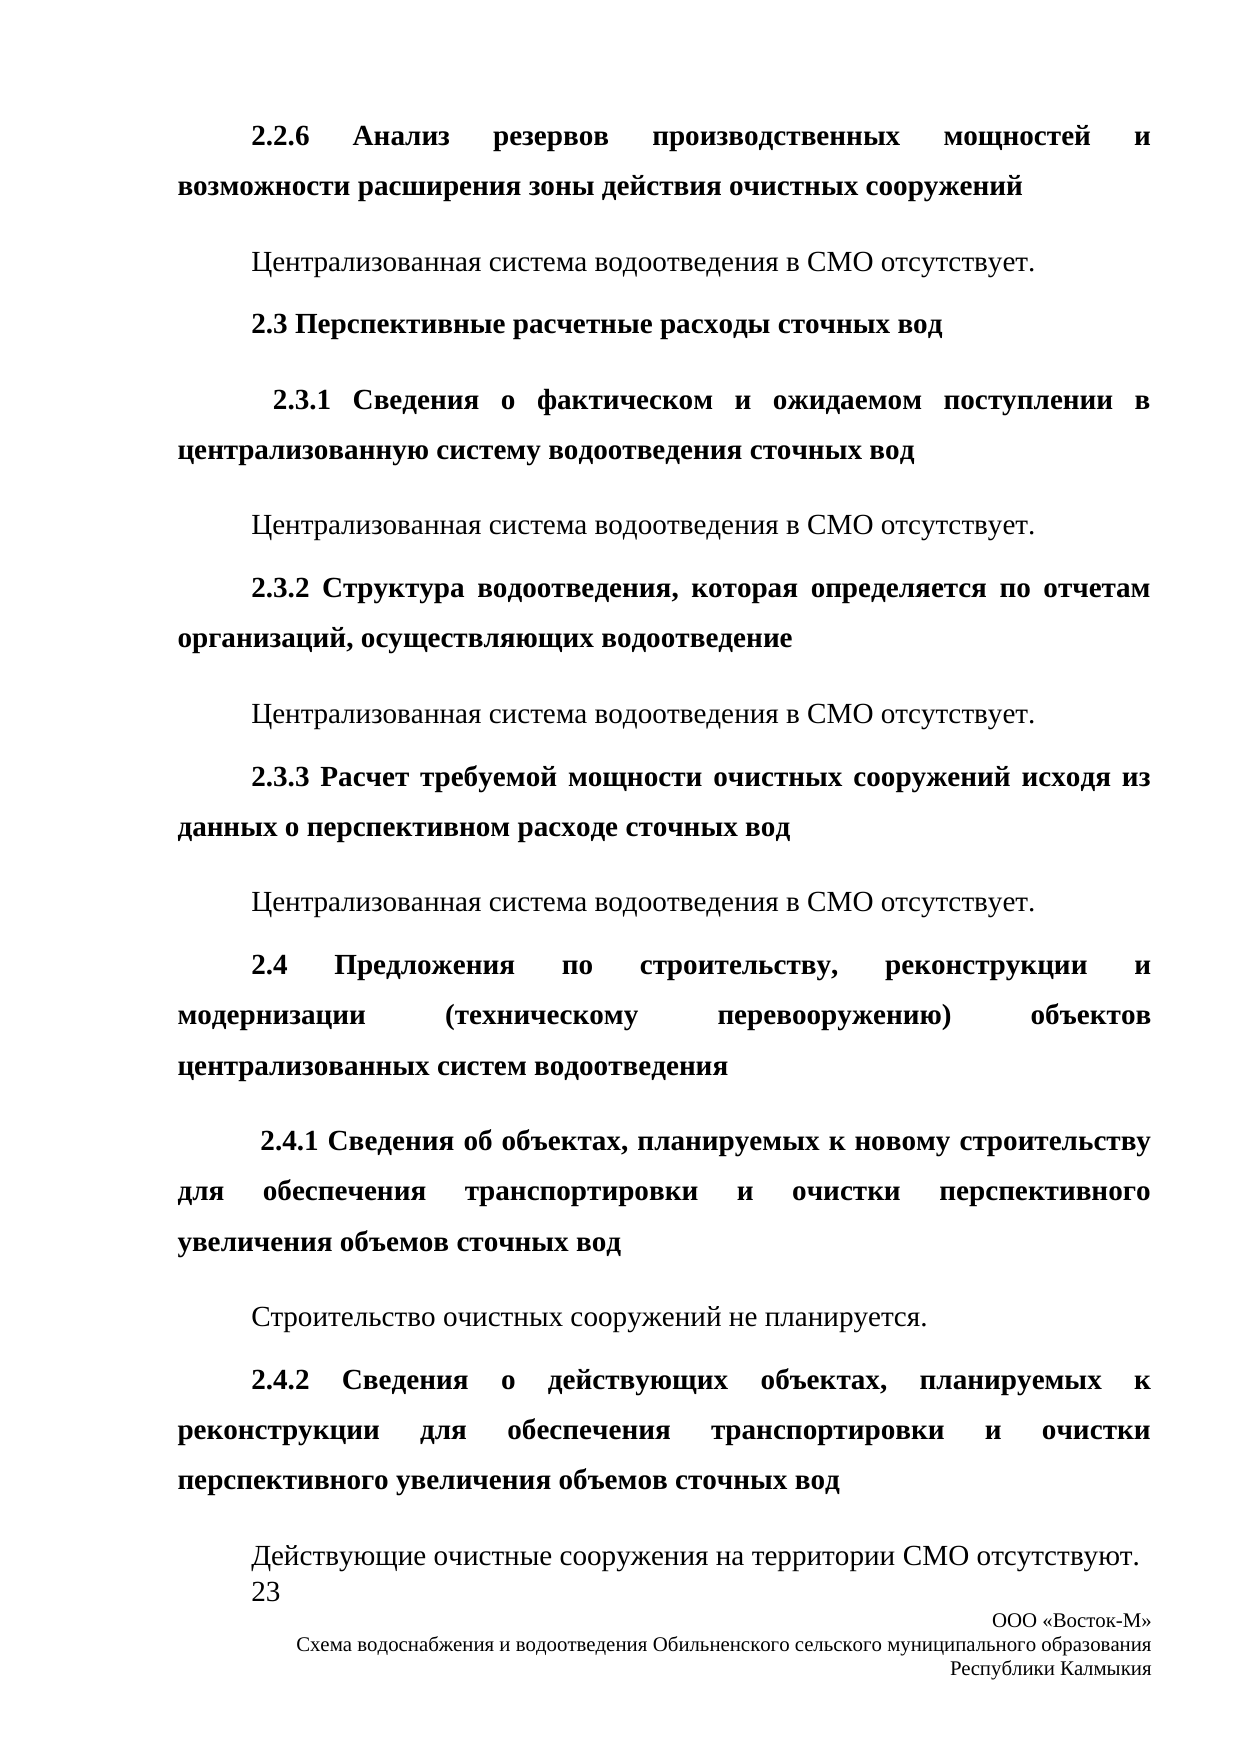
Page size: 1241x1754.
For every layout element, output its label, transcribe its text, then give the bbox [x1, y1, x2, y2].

subtitle 2.4 Предложения по строительству, реконструкции и модернизации (техническому перевооружению) объектов централизованных систем водоотведения [177, 947, 1152, 1081]
text Централизованная система водоотведения в СМО отсутствует. [177, 884, 1152, 918]
subtitle 2.4.1 Сведения об объектах, планируемых к новому строительству для обеспечения транспортировки и очистки перспективного увеличения объемов сточных вод [177, 1123, 1152, 1257]
subtitle 2.3.3 Расчет требуемой мощности очистных сооружений исходя из данных о перспективном расходе сточных вод [177, 759, 1152, 843]
text Централизованная система водоотведения в СМО отсутствует. [177, 507, 1152, 541]
text Централизованная система водоотведения в СМО отсутствует. [177, 696, 1152, 729]
subtitle 2.2.6 Анализ резервов производственных мощностей и возможности расширения зоны действия очистных сооружений [177, 118, 1152, 202]
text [177, 244, 1152, 277]
subtitle 2.3 Перспективные расчетные расходы сточных вод [251, 307, 1152, 340]
subtitle 2.3.2 Структура водоотведения, которая определяется по отчетам организаций, осуществляющих водоотведение [177, 570, 1152, 654]
subtitle 2.4.2 Сведения о действующих объектах, планируемых к реконструкции для обеспечения транспортировки и очистки перспективного увеличения объемов сточных вод [177, 1362, 1152, 1496]
text Строительство очистных сооружений не планируется. [177, 1299, 1152, 1333]
subtitle 2.3.1 Сведения о фактическом и ожидаемом поступлении в централизованную систему водоотведения сточных вод [177, 382, 1152, 466]
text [177, 1538, 1152, 1571]
